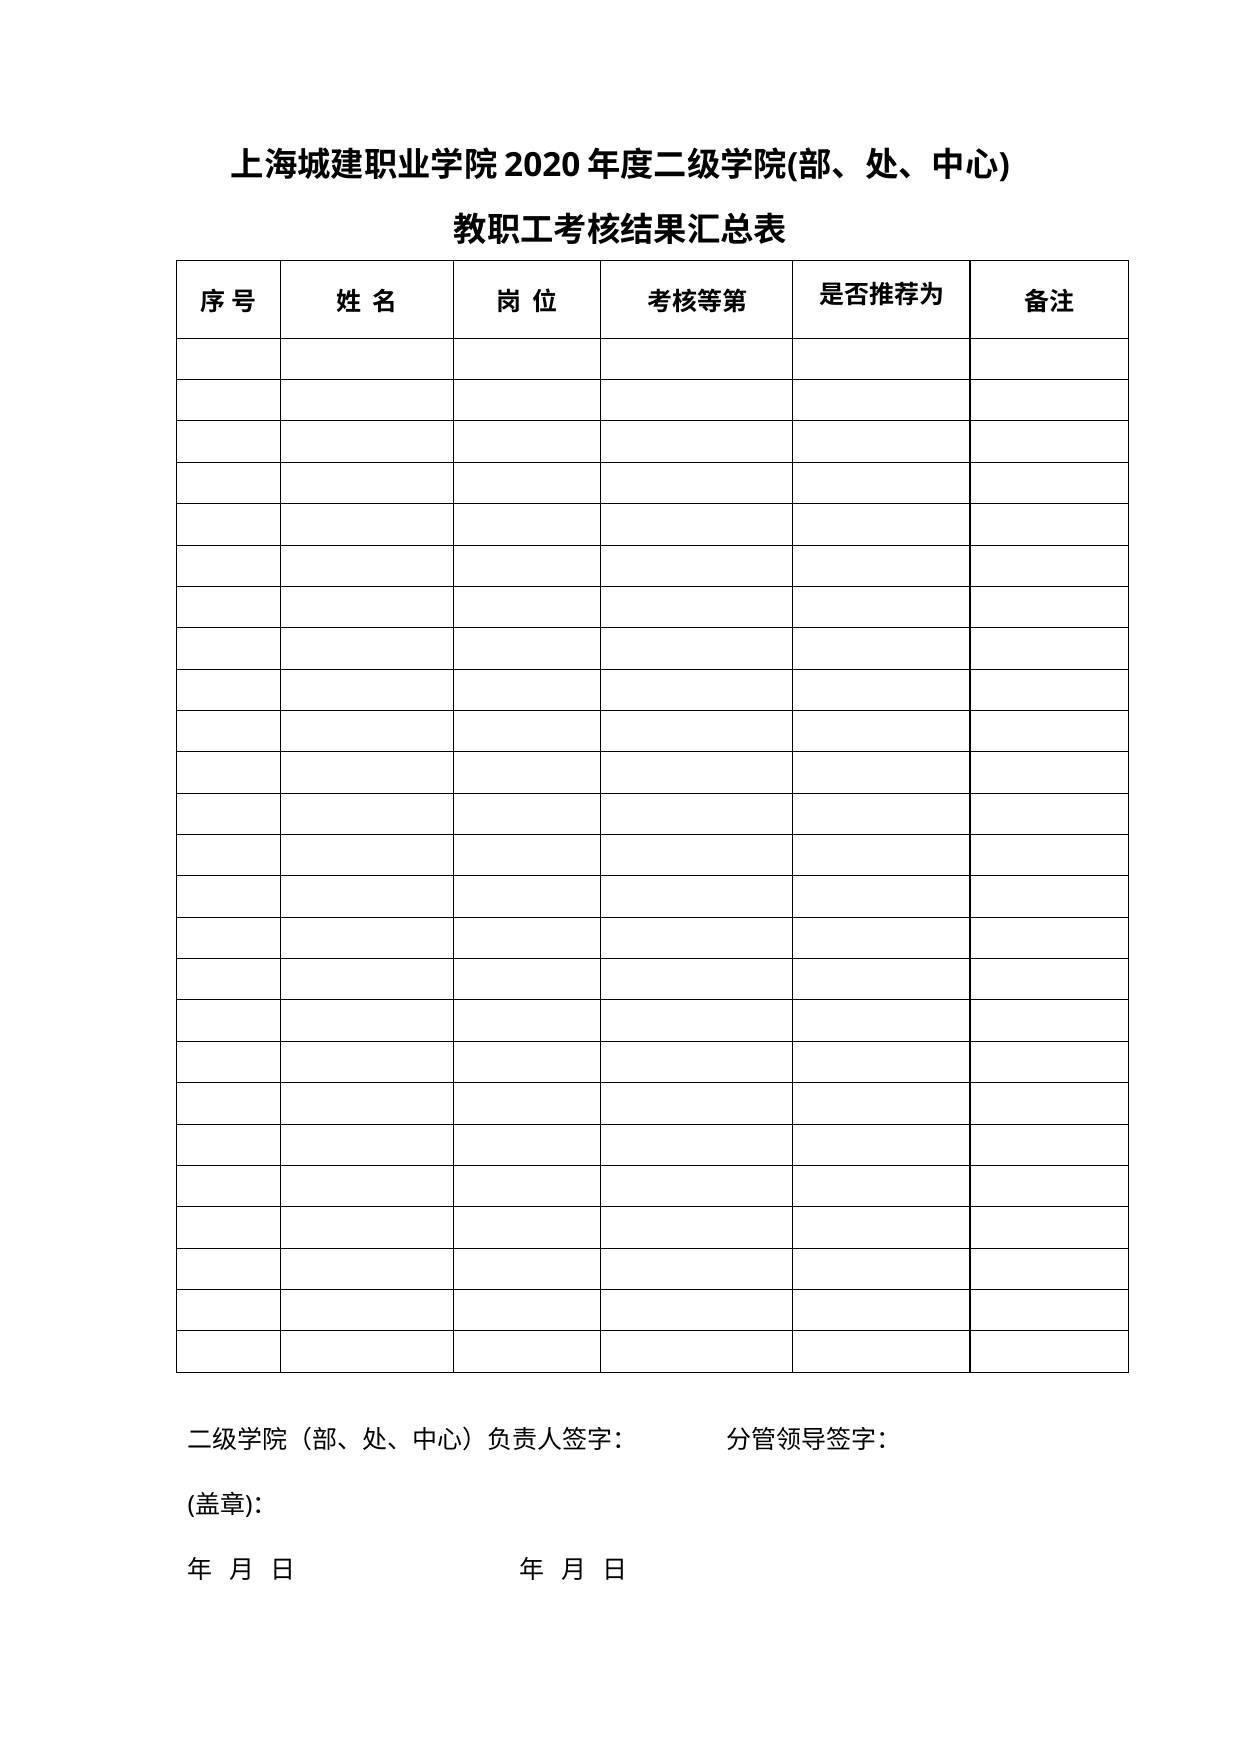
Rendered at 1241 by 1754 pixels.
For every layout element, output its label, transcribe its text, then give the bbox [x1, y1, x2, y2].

table_cell [281, 1290, 453, 1330]
table_cell [793, 835, 969, 875]
table_cell [281, 1083, 453, 1123]
table_cell [601, 421, 792, 462]
table_cell [793, 959, 969, 999]
table_cell [177, 835, 280, 875]
table_cell [971, 546, 1128, 586]
table_cell [601, 1042, 792, 1082]
table_cell [281, 835, 453, 875]
table_cell [601, 380, 792, 420]
table_cell [454, 794, 600, 834]
text 上海城建职业学院2020年度二级学院(部、处、中心) [187, 129, 1053, 194]
table_cell [177, 1000, 280, 1041]
table_cell [177, 670, 280, 710]
table_cell [454, 918, 600, 958]
table_cell [971, 835, 1128, 875]
table_cell [793, 752, 969, 793]
table_header 岗 位 [454, 261, 600, 338]
table_cell [177, 463, 280, 503]
table_cell [793, 876, 969, 917]
table_cell [177, 959, 280, 999]
table_cell [281, 670, 453, 710]
table_cell [601, 876, 792, 917]
table_cell [971, 918, 1128, 958]
table_cell [177, 339, 280, 379]
table_cell [281, 1249, 453, 1289]
table_cell [971, 711, 1128, 751]
table_cell [281, 339, 453, 379]
table_header 是否推荐为 先进个人 [793, 261, 969, 338]
table_cell [454, 711, 600, 751]
table_cell [971, 1000, 1128, 1041]
table_cell [971, 339, 1128, 379]
table_cell [601, 339, 792, 379]
table_cell [454, 1290, 600, 1330]
table_cell [601, 504, 792, 544]
table_cell [177, 1249, 280, 1289]
table_cell [971, 1207, 1128, 1247]
table_cell [281, 876, 453, 917]
table_cell [793, 794, 969, 834]
table_cell [454, 959, 600, 999]
table_cell [281, 546, 453, 586]
table_cell [177, 380, 280, 420]
table_cell [793, 1331, 969, 1372]
table_cell [971, 959, 1128, 999]
table_cell [793, 670, 969, 710]
table_cell [281, 380, 453, 420]
table_cell [281, 752, 453, 793]
table_cell [454, 1166, 600, 1206]
table_cell [177, 1083, 280, 1123]
table_cell [793, 1083, 969, 1123]
table_cell [281, 794, 453, 834]
table_cell [454, 1249, 600, 1289]
table_cell [281, 918, 453, 958]
table_cell [454, 1042, 600, 1082]
table_cell [793, 546, 969, 586]
table_header 备注 [971, 261, 1128, 338]
table_cell [601, 959, 792, 999]
table_cell [281, 421, 453, 462]
table_cell [454, 1207, 600, 1247]
table_cell [454, 380, 600, 420]
table_cell [281, 1331, 453, 1372]
text 二级学院（部、处、中心）负责人签字： 分管领导签字： [187, 1405, 1053, 1470]
table_cell [177, 1207, 280, 1247]
table_cell [454, 587, 600, 627]
table_cell [793, 504, 969, 544]
text 教职工考核结果汇总表 [187, 194, 1053, 259]
table_header 序 号 [177, 261, 280, 338]
table_cell [454, 421, 600, 462]
table_cell [281, 711, 453, 751]
table_cell [793, 1249, 969, 1289]
table_cell [177, 421, 280, 462]
table_cell [971, 380, 1128, 420]
table_cell [971, 1083, 1128, 1123]
table_cell [177, 1331, 280, 1372]
table_cell [281, 1207, 453, 1247]
table_cell [601, 1125, 792, 1165]
table_cell [601, 711, 792, 751]
table_cell [971, 587, 1128, 627]
table_cell [177, 587, 280, 627]
table_cell [601, 546, 792, 586]
table_cell [793, 587, 969, 627]
table_cell [601, 587, 792, 627]
table_cell [454, 670, 600, 710]
table_cell [601, 1207, 792, 1247]
table_cell [793, 711, 969, 751]
table_cell [971, 1290, 1128, 1330]
table_cell [454, 1125, 600, 1165]
table_cell [793, 463, 969, 503]
table_cell [601, 835, 792, 875]
text (盖章)： [187, 1470, 1053, 1535]
table_cell [454, 628, 600, 668]
table_cell [177, 628, 280, 668]
table_cell [177, 711, 280, 751]
table_cell [793, 1000, 969, 1041]
table_cell [793, 1207, 969, 1247]
table_cell [971, 1166, 1128, 1206]
table_cell [793, 380, 969, 420]
table_cell [601, 1166, 792, 1206]
table_cell [793, 339, 969, 379]
table_cell [601, 1331, 792, 1372]
table_cell [177, 546, 280, 586]
table_cell [793, 918, 969, 958]
table_cell [177, 1290, 280, 1330]
table_cell [454, 835, 600, 875]
table_header 姓 名 [281, 261, 453, 338]
table_cell [601, 1290, 792, 1330]
table_cell [281, 1000, 453, 1041]
table_cell [601, 1083, 792, 1123]
table_cell [454, 752, 600, 793]
table_cell [971, 463, 1128, 503]
table_cell [177, 1166, 280, 1206]
table_cell [971, 628, 1128, 668]
table_cell [601, 794, 792, 834]
table_cell [971, 752, 1128, 793]
table_cell [793, 628, 969, 668]
table_cell [177, 1125, 280, 1165]
table_cell [971, 1331, 1128, 1372]
table_cell [177, 876, 280, 917]
table_cell [793, 421, 969, 462]
table_cell [281, 1042, 453, 1082]
table_cell [971, 504, 1128, 544]
table_cell [281, 587, 453, 627]
table_cell [454, 463, 600, 503]
table_cell [793, 1042, 969, 1082]
table_cell [601, 752, 792, 793]
table_cell [281, 1125, 453, 1165]
table_cell [454, 504, 600, 544]
table_cell [793, 1125, 969, 1165]
table_cell [971, 1249, 1128, 1289]
table_cell [454, 876, 600, 917]
table_cell [601, 1000, 792, 1041]
table_cell [177, 504, 280, 544]
table_cell [281, 463, 453, 503]
table_cell [971, 421, 1128, 462]
table_cell [601, 1249, 792, 1289]
table_cell [601, 918, 792, 958]
table_cell [601, 463, 792, 503]
table_cell [177, 918, 280, 958]
table_cell [454, 1000, 600, 1041]
table_cell [793, 1290, 969, 1330]
table_cell [454, 546, 600, 586]
table_cell [601, 670, 792, 710]
table_cell [971, 876, 1128, 917]
table_cell [177, 752, 280, 793]
table_cell [281, 628, 453, 668]
table_cell [601, 628, 792, 668]
table_cell [454, 1083, 600, 1123]
table_cell [281, 959, 453, 999]
table_cell [971, 670, 1128, 710]
table_cell [281, 504, 453, 544]
table_cell [971, 794, 1128, 834]
table_cell [971, 1125, 1128, 1165]
table_cell [177, 794, 280, 834]
table_cell [281, 1166, 453, 1206]
table_cell [971, 1042, 1128, 1082]
table_cell [793, 1166, 969, 1206]
table_cell [454, 1331, 600, 1372]
text 年 月 日 年 月 日 [187, 1535, 1053, 1600]
table_header 考核等第 [601, 261, 792, 338]
table_cell [454, 339, 600, 379]
table_cell [177, 1042, 280, 1082]
